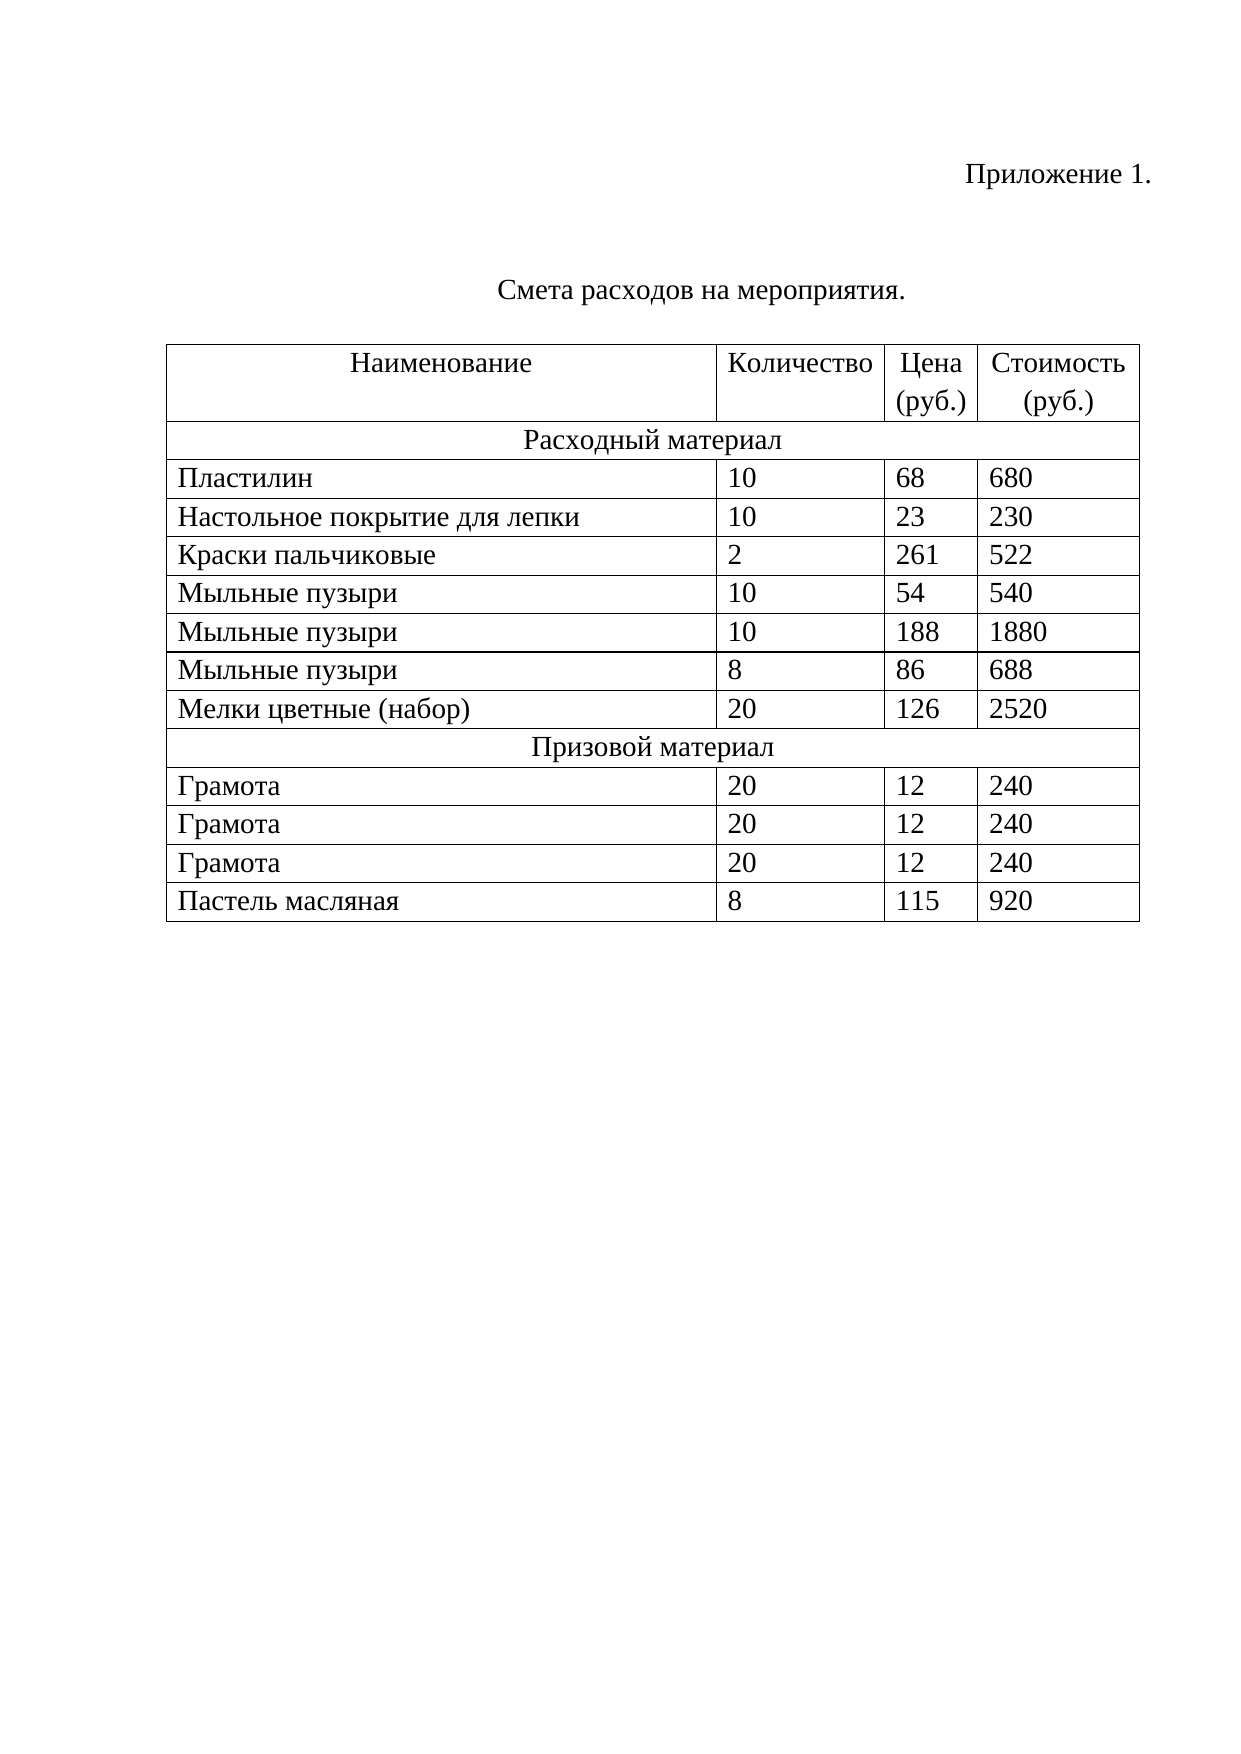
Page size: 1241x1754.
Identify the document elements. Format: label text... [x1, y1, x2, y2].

table_cell 230 [978, 499, 1139, 536]
table_cell 680 [978, 460, 1139, 498]
table_header Наименование [167, 345, 716, 421]
table_cell 20 [717, 806, 884, 844]
table_cell Мыльные пузыри [167, 653, 716, 690]
table_cell Призовой материал [167, 729, 1139, 767]
table_cell 126 [885, 691, 977, 728]
table_header Цена (руб.) [885, 345, 977, 421]
text Приложение 1. [251, 157, 1152, 190]
table_cell 540 [978, 576, 1139, 613]
table_cell Пастель масляная [167, 883, 716, 921]
table_cell 12 [885, 768, 977, 805]
table_cell Мыльные пузыри [167, 614, 716, 651]
table_cell 115 [885, 883, 977, 921]
table_cell Грамота [167, 845, 716, 882]
table_cell 20 [717, 691, 884, 728]
table_cell 522 [978, 537, 1139, 574]
table_cell Грамота [167, 768, 716, 805]
table_cell 86 [885, 653, 977, 690]
table_cell 10 [717, 614, 884, 651]
table_cell Краски пальчиковые [167, 537, 716, 574]
table_header Стоимость (руб.) [978, 345, 1139, 421]
table_cell 261 [885, 537, 977, 574]
table_cell 688 [978, 653, 1139, 690]
table_cell Расходный материал [167, 422, 1139, 459]
text Смета расходов на мероприятия. [251, 272, 1152, 306]
table_cell Грамота [167, 806, 716, 844]
table_cell Мелки цветные (набор) [167, 691, 716, 728]
table_cell Настольное покрытие для лепки [167, 499, 716, 536]
table_cell 12 [885, 845, 977, 882]
table_cell 1880 [978, 614, 1139, 651]
table_cell 920 [978, 883, 1139, 921]
table_cell 10 [717, 576, 884, 613]
table_cell Мыльные пузыри [167, 576, 716, 613]
table_header Количество [717, 345, 884, 421]
table_cell 8 [717, 883, 884, 921]
table_cell 20 [717, 768, 884, 805]
table_cell 8 [717, 653, 884, 690]
table_cell 20 [717, 845, 884, 882]
table_cell 23 [885, 499, 977, 536]
table_cell 12 [885, 806, 977, 844]
table_cell 68 [885, 460, 977, 498]
table_cell 240 [978, 806, 1139, 844]
table_cell 2520 [978, 691, 1139, 728]
table_cell 10 [717, 460, 884, 498]
table_cell 10 [717, 499, 884, 536]
table_cell Пластилин [167, 460, 716, 498]
table_cell 188 [885, 614, 977, 651]
table_cell 2 [717, 537, 884, 574]
table_cell 54 [885, 576, 977, 613]
table_cell 240 [978, 845, 1139, 882]
table_cell 240 [978, 768, 1139, 805]
